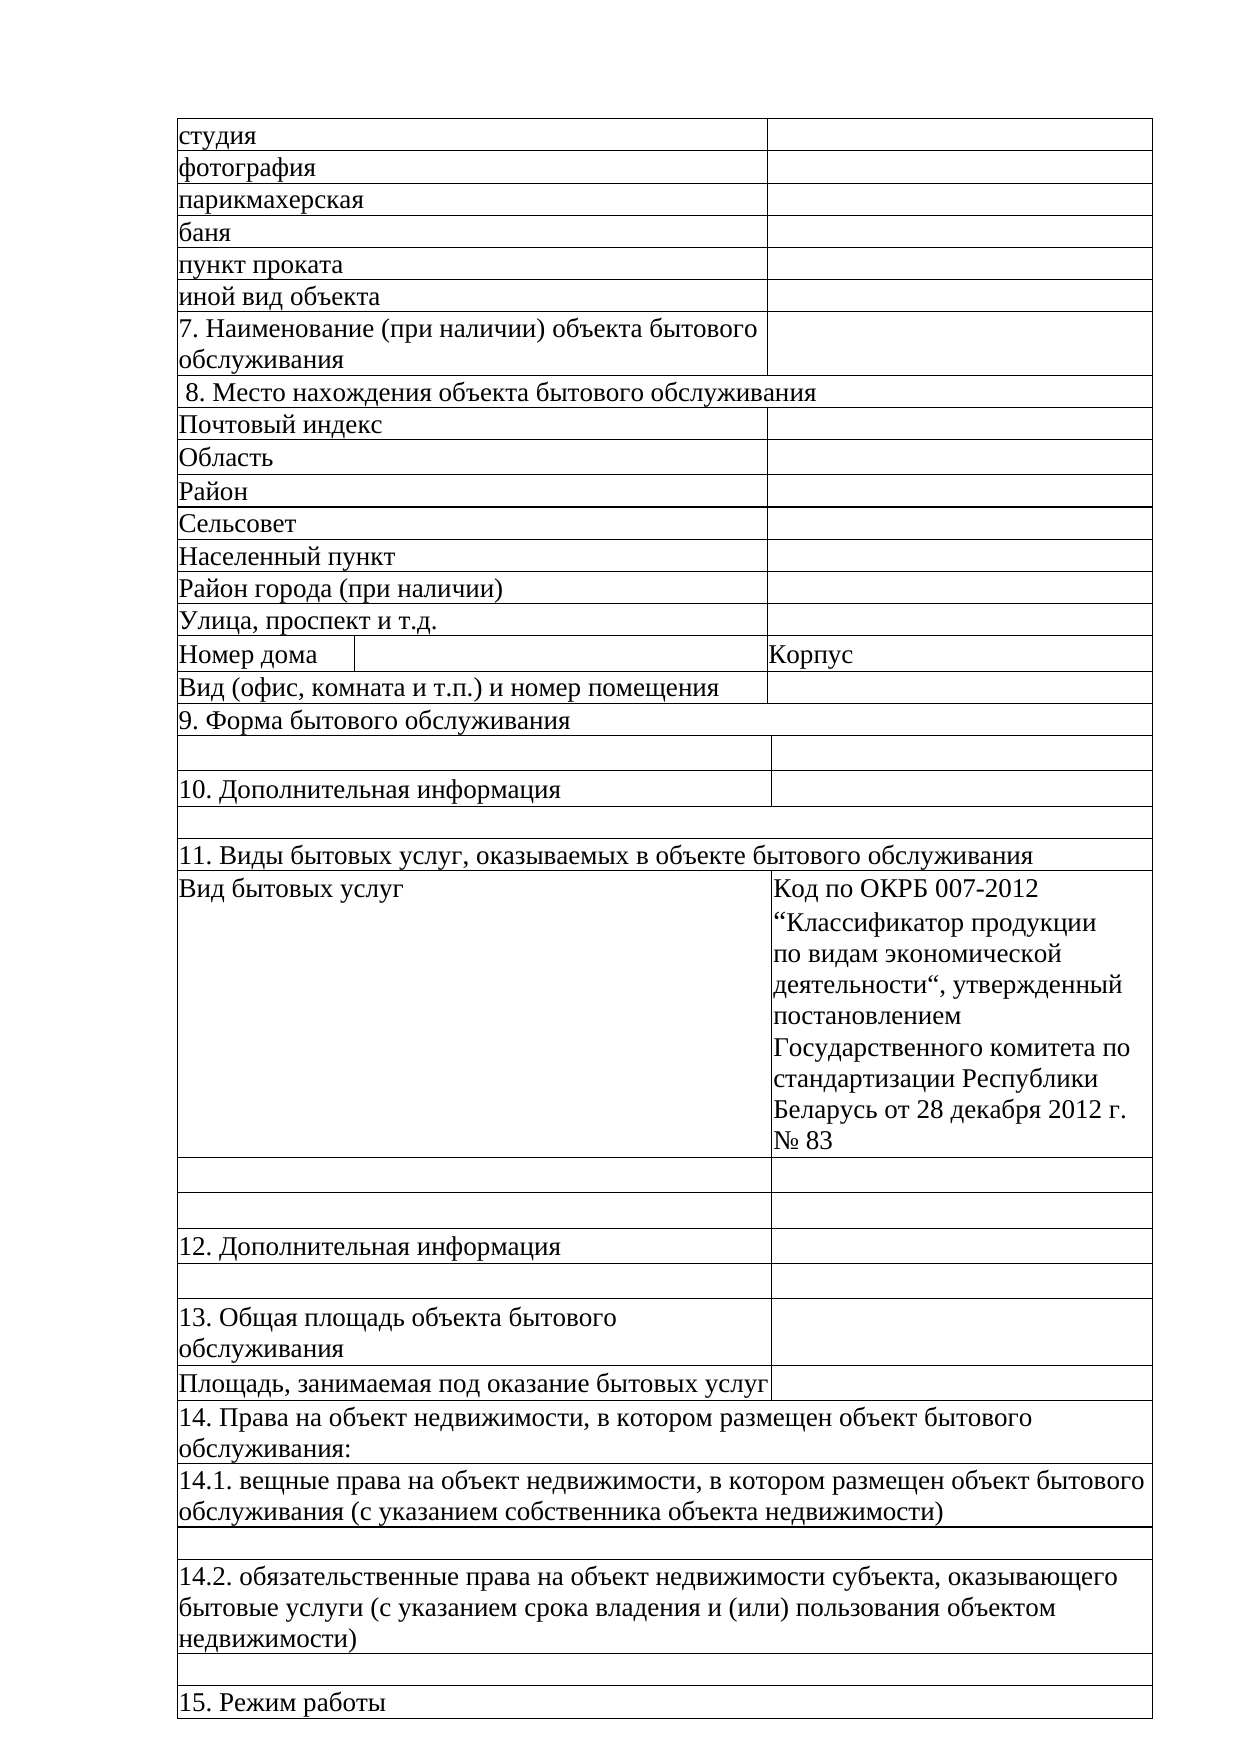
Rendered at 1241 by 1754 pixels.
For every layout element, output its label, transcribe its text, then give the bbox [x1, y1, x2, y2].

table_cell [768, 672, 1152, 703]
table_cell Район [178, 475, 767, 506]
table_cell [178, 807, 1152, 838]
table_cell Область [178, 440, 767, 474]
table_cell 11. Виды бытовых услуг, оказываемых в объекте бытового обслуживания [178, 839, 1152, 870]
table_cell [772, 1193, 1152, 1227]
table_cell [768, 604, 1152, 635]
table_cell Вид (офис, комната и т.п.) и номер помещения [178, 672, 767, 703]
table_cell [768, 475, 1152, 506]
table_cell [768, 408, 1152, 439]
table_cell Почтовый индекс [178, 408, 767, 439]
table_cell [178, 1158, 771, 1192]
table_cell 14. Права на объект недвижимости, в котором размещен объект бытового обслуживания: [178, 1401, 1152, 1463]
table_cell [772, 1366, 1152, 1400]
table_cell [772, 1299, 1152, 1364]
table_cell [768, 280, 1152, 311]
table_cell Код по ОКРБ 007-2012 “Классификатор продукции по видам экономической деятельности“, утвержденный постановлением Государственного комитета по стандартизации Республики Беларусь от 28 декабря 2012 г. № 83 [772, 871, 1152, 1157]
table_cell 8. Место нахождения объекта бытового обслуживания [178, 376, 1152, 407]
table_cell студия [178, 119, 767, 150]
table_cell Сельсовет [178, 508, 767, 539]
table_cell Вид бытовых услуг [178, 871, 771, 1157]
table_cell [768, 216, 1152, 247]
table_cell [768, 508, 1152, 539]
table_cell иной вид объекта [178, 280, 767, 311]
table_cell [178, 1528, 1152, 1559]
table_cell Номер дома [178, 636, 354, 671]
table_cell [178, 1654, 1152, 1685]
table_cell 14.2. обязательственные права на объект недвижимости субъекта, оказывающего бытовые услуги (с указанием срока владения и (или) пользования объектом недвижимости) [178, 1560, 1152, 1653]
table_cell [768, 312, 1152, 374]
table_cell [178, 736, 771, 770]
table_cell 9. Форма бытового обслуживания [178, 704, 1152, 735]
table_cell Площадь, занимаемая под оказание бытовых услуг [178, 1366, 771, 1400]
table_cell [772, 1264, 1152, 1298]
table_cell баня [178, 216, 767, 247]
table_cell 13. Общая площадь объекта бытового обслуживания [178, 1299, 771, 1364]
table_cell [768, 151, 1152, 182]
table_cell Улица, проспект и т.д. [178, 604, 767, 635]
table_cell [772, 1229, 1152, 1263]
table_cell [768, 572, 1152, 603]
table_cell фотография [178, 151, 767, 182]
table_cell [178, 1193, 771, 1227]
table_cell [768, 184, 1152, 215]
table_cell 12. Дополнительная информация [178, 1229, 771, 1263]
table_cell пункт проката [178, 248, 767, 279]
table_cell Корпус [768, 636, 1152, 671]
table_cell [355, 636, 767, 671]
table_cell [178, 1264, 771, 1298]
table_cell парикмахерская [178, 184, 767, 215]
table_cell [772, 1158, 1152, 1192]
table_cell [768, 119, 1152, 150]
table_cell [768, 248, 1152, 279]
table_cell [772, 736, 1152, 770]
table_cell 15. Режим работы [178, 1686, 1152, 1717]
table_cell [768, 540, 1152, 571]
table_cell 10. Дополнительная информация [178, 771, 771, 806]
table_cell 14.1. вещные права на объект недвижимости, в котором размещен объект бытового обслуживания (с указанием собственника объекта недвижимости) [178, 1464, 1152, 1526]
table_cell Район города (при наличии) [178, 572, 767, 603]
table_cell Населенный пункт [178, 540, 767, 571]
table_cell [772, 771, 1152, 806]
table_cell 7. Наименование (при наличии) объекта бытового обслуживания [178, 312, 767, 374]
table_cell [768, 440, 1152, 474]
